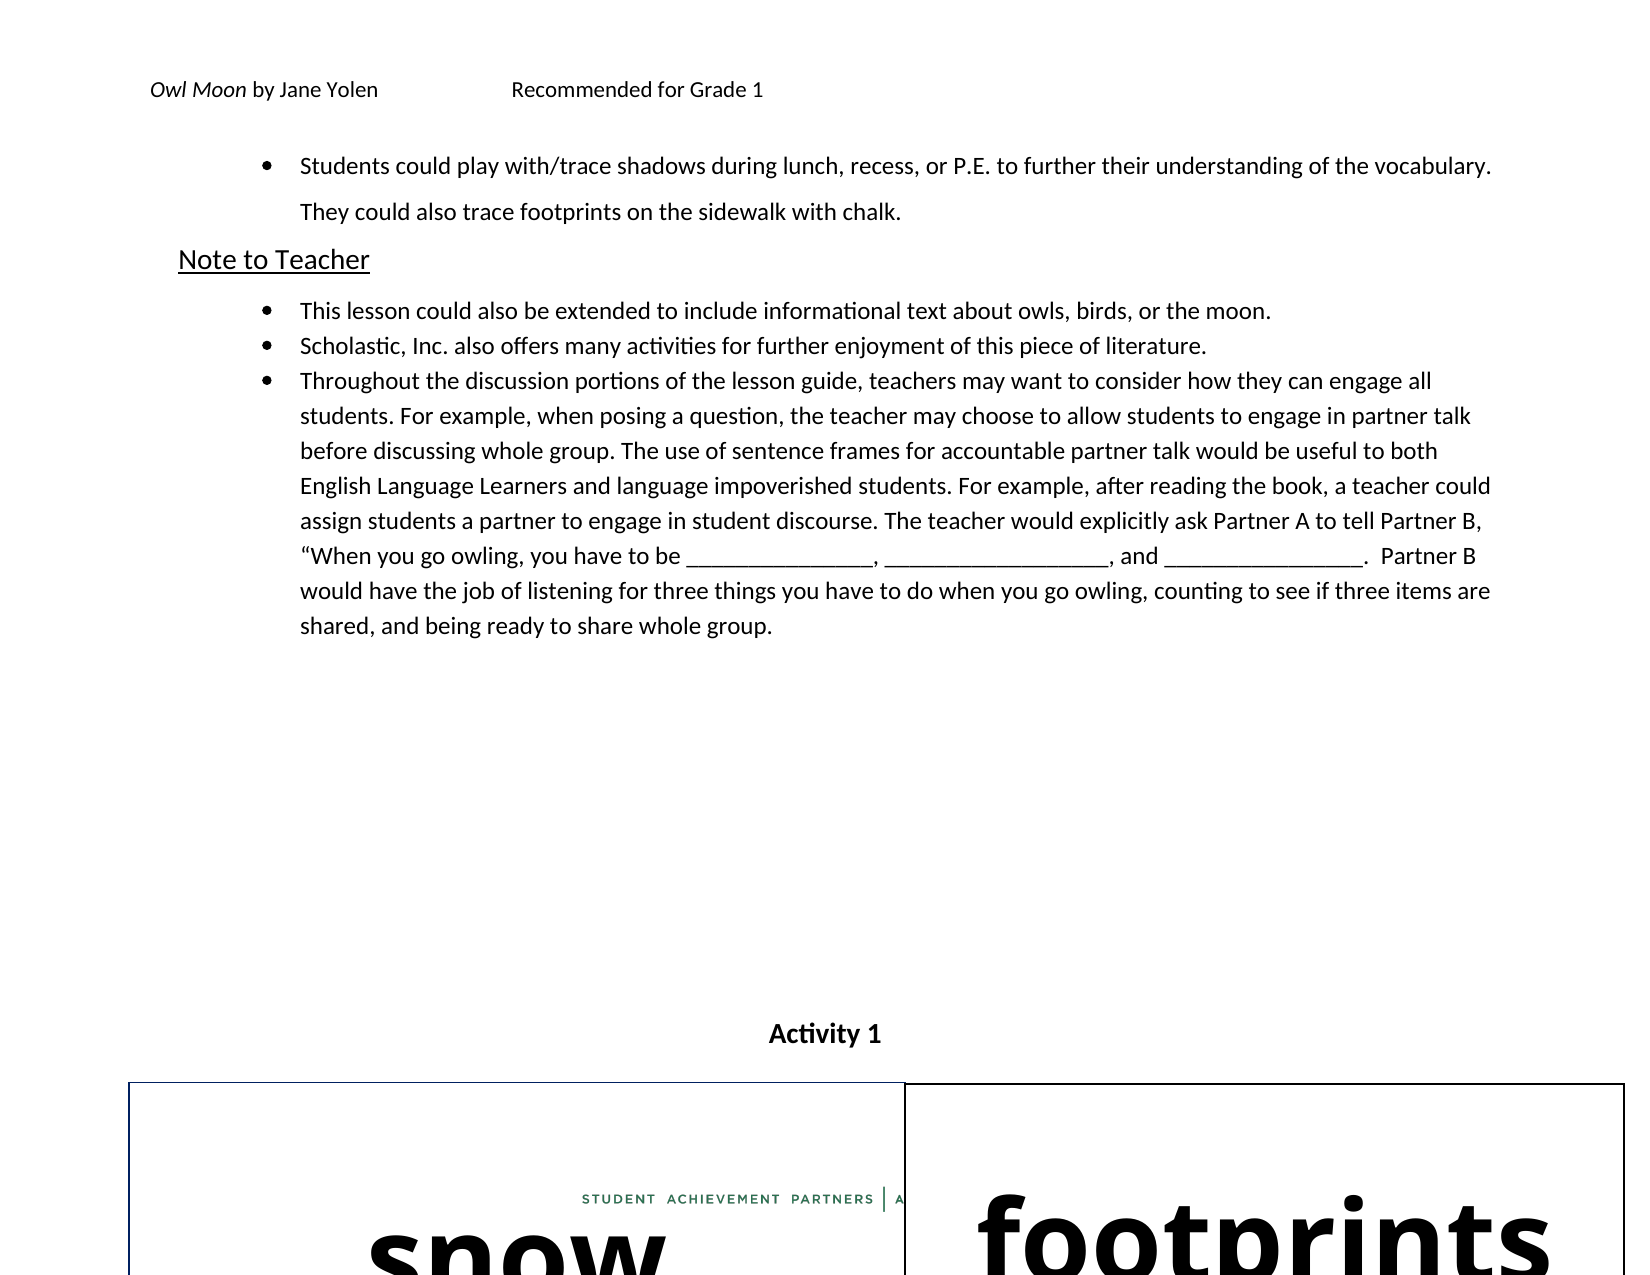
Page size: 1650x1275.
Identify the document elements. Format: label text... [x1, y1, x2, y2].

list Throughout the discussion portions of the lesson guide, teachers may want to consider how they can engage all students. For example, when posing a question, the teacher may choose to allow students to engage in partner talk before discussing whole group. The use of sentence frames for accountable partner talk would be useful to both English Language Learners and language impoverished students. For example, after reading the book, a teacher could assign students a partner to engage in student discourse. The teacher would explicitly ask Partner A to tell Partner B, “When you go owling, you have to be _______________, __________________, and ________________. Partner B would have the job of listening for three things you have to do when you go owling, counting to see if three items are shared, and being ready to share whole group. [262, 365, 1500, 640]
text Activity 1 [150, 1016, 1500, 1051]
list Students could play with/trace shadows during lunch, recess, or P.E. to further their understanding of the vocabulary. They could also trace footprints on the sidewalk with chalk. [262, 150, 1500, 226]
picture [571, 1183, 904, 1215]
list Note to Teacher [178, 241, 1500, 277]
list This lesson could also be extended to include informational text about owls, birds, or the moon. [262, 295, 1500, 325]
list Scholastic, Inc. also offers many activities for further enjoyment of this piece of literature. [262, 330, 1500, 360]
